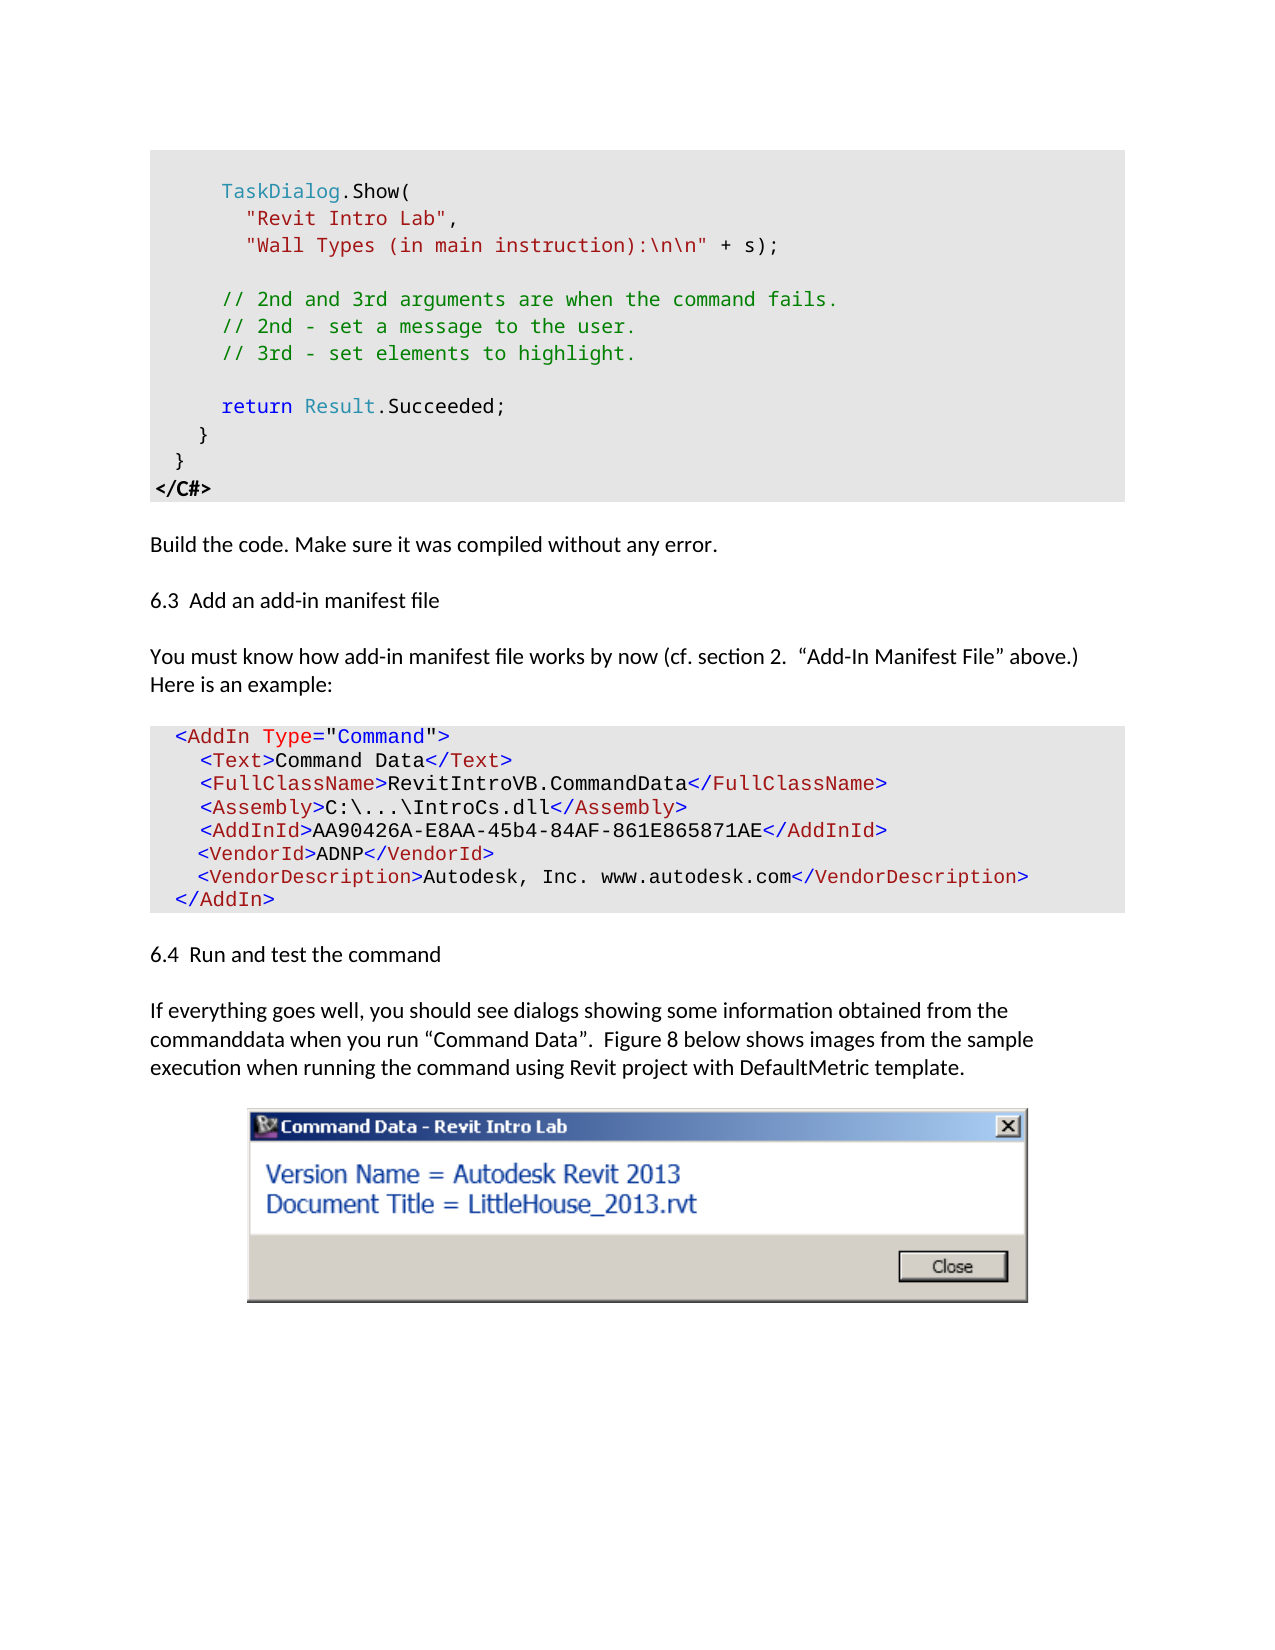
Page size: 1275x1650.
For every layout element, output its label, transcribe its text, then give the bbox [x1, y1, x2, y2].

text If everything goes well, you should see dialogs showing some information obtained from the commanddata when you run “Command Data”. Figure 8 below shows images from the sample execution when running the command using Revit project with DefaultMetric template. [150, 997, 1125, 1109]
text // 2nd - set a message to the user. [150, 312, 1125, 339]
text // 3rd - set elements to highlight. [150, 339, 1125, 366]
text // 2nd and 3rd arguments are when the command fails. [150, 285, 1125, 312]
text return Result.Succeeded; [150, 393, 1125, 420]
text <Assembly>C:\...\IntroCs.dll</Assembly> [150, 797, 1125, 821]
text <AddIn Type="Command"> [150, 726, 1125, 749]
text <Text>Command Data</Text> [150, 749, 1125, 773]
text "Wall Types (in main instruction):\n\n" + s); [150, 231, 1125, 258]
text <VendorDescription>Autodesk, Inc. www.autodesk.com</VendorDescription> [150, 867, 1125, 889]
text Build the code. Make sure it was compiled without any error. [150, 530, 1125, 558]
text <FullClassName>RevitIntroVB.CommandData</FullClassName> [150, 773, 1125, 797]
text You must know how add-in manifest file works by now (cf. section 2. “Add-In Manifest File” above.) Here is an example: [150, 642, 1125, 698]
text </AddIn> [150, 889, 1125, 913]
text 6.3 Add an add-in manifest file [150, 586, 1125, 614]
text } [150, 447, 1125, 474]
text </C#> [150, 474, 1125, 502]
text <AddInId>AA90426A-E8AA-45b4-84AF-861E865871AE</AddInId> <VendorId>ADNP</VendorId> [150, 821, 1125, 867]
text 6.4 Run and test the command [150, 941, 1125, 969]
picture [247, 1108, 1029, 1303]
text "Revit Intro Lab", [150, 204, 1125, 231]
text } [150, 420, 1125, 447]
text TaskDialog.Show( [150, 177, 1125, 204]
